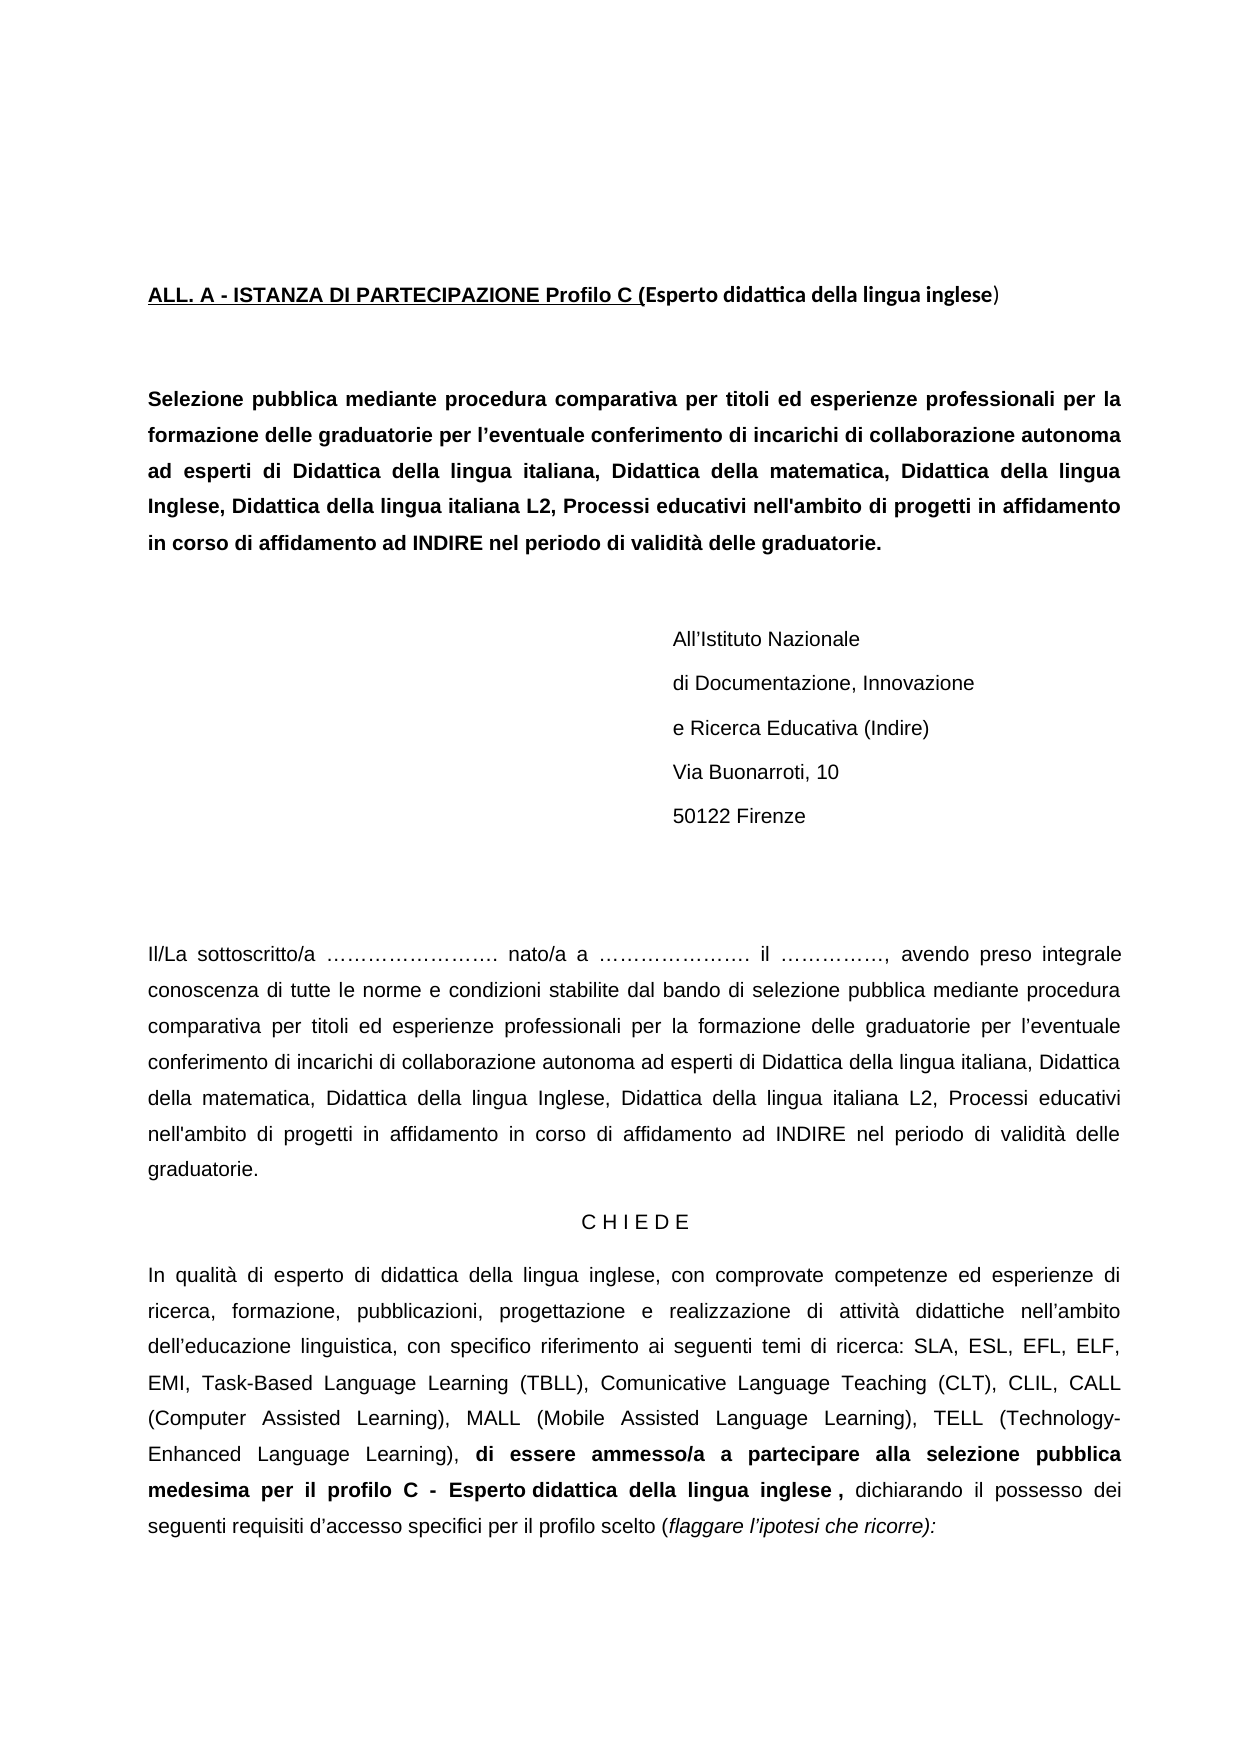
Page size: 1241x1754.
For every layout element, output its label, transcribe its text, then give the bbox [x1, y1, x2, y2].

text C H I E D E [148, 1210, 1122, 1234]
text e Ricerca Educativa (Indire) [673, 715, 1122, 739]
text All’Istituto Nazionale [673, 627, 1122, 651]
text Il/La sottoscritto/a ……………………. nato/a a …………………. il ……………, avendo preso integrale conoscenza di tutte le norme e condizioni stabilite dal bando di selezione pubblica mediante procedura comparativa per titoli ed esperienze professionali per la formazione delle graduatorie per l’eventuale conferimento di incarichi di collaborazione autonoma ad esperti di Didattica della lingua italiana, Didattica della matematica, Didattica della lingua Inglese, Didattica della lingua italiana L2, Processi educativi nell'ambito di progetti in affidamento in corso di affidamento ad INDIRE nel periodo di validità delle graduatorie. [148, 942, 1122, 1181]
text di Documentazione, Innovazione [673, 671, 1122, 695]
text In qualità di esperto di didattica della lingua inglese, con comprovate competenze ed esperienze di ricerca, formazione, pubblicazioni, progettazione e realizzazione di attività didattiche nell’ambito dell’educazione linguistica, con specifico riferimento ai seguenti temi di ricerca: SLA, ESL, EFL, ELF, EMI, Task-Based Language Learning (TBLL), Comunicative Language Teaching (CLT), CLIL, CALL (Computer Assisted Learning), MALL (Mobile Assisted Language Learning), TELL (Technology-Enhanced Language Learning), di essere ammesso/a a partecipare alla selezione pubblica medesima per il profilo C - Esperto didattica della lingua inglese , dichiarando il possesso dei seguenti requisiti d’accesso specifici per il profilo scelto (flaggare l’ipotesi che ricorre): [148, 1262, 1122, 1538]
text 50122 Firenze [598, 804, 1122, 828]
text ALL. A - ISTANZA DI PARTECIPAZIONE Profilo C (Esperto didattica della lingua inglese) [148, 281, 1122, 308]
text Via Buonarroti, 10 [598, 759, 1122, 783]
text Selezione pubblica mediante procedura comparativa per titoli ed esperienze professionali per la formazione delle graduatorie per l’eventuale conferimento di incarichi di collaborazione autonoma ad esperti di Didattica della lingua italiana, Didattica della matematica, Didattica della lingua Inglese, Didattica della lingua italiana L2, Processi educativi nell'ambito di progetti in affidamento in corso di affidamento ad INDIRE nel periodo di validità delle graduatorie. [148, 387, 1122, 554]
